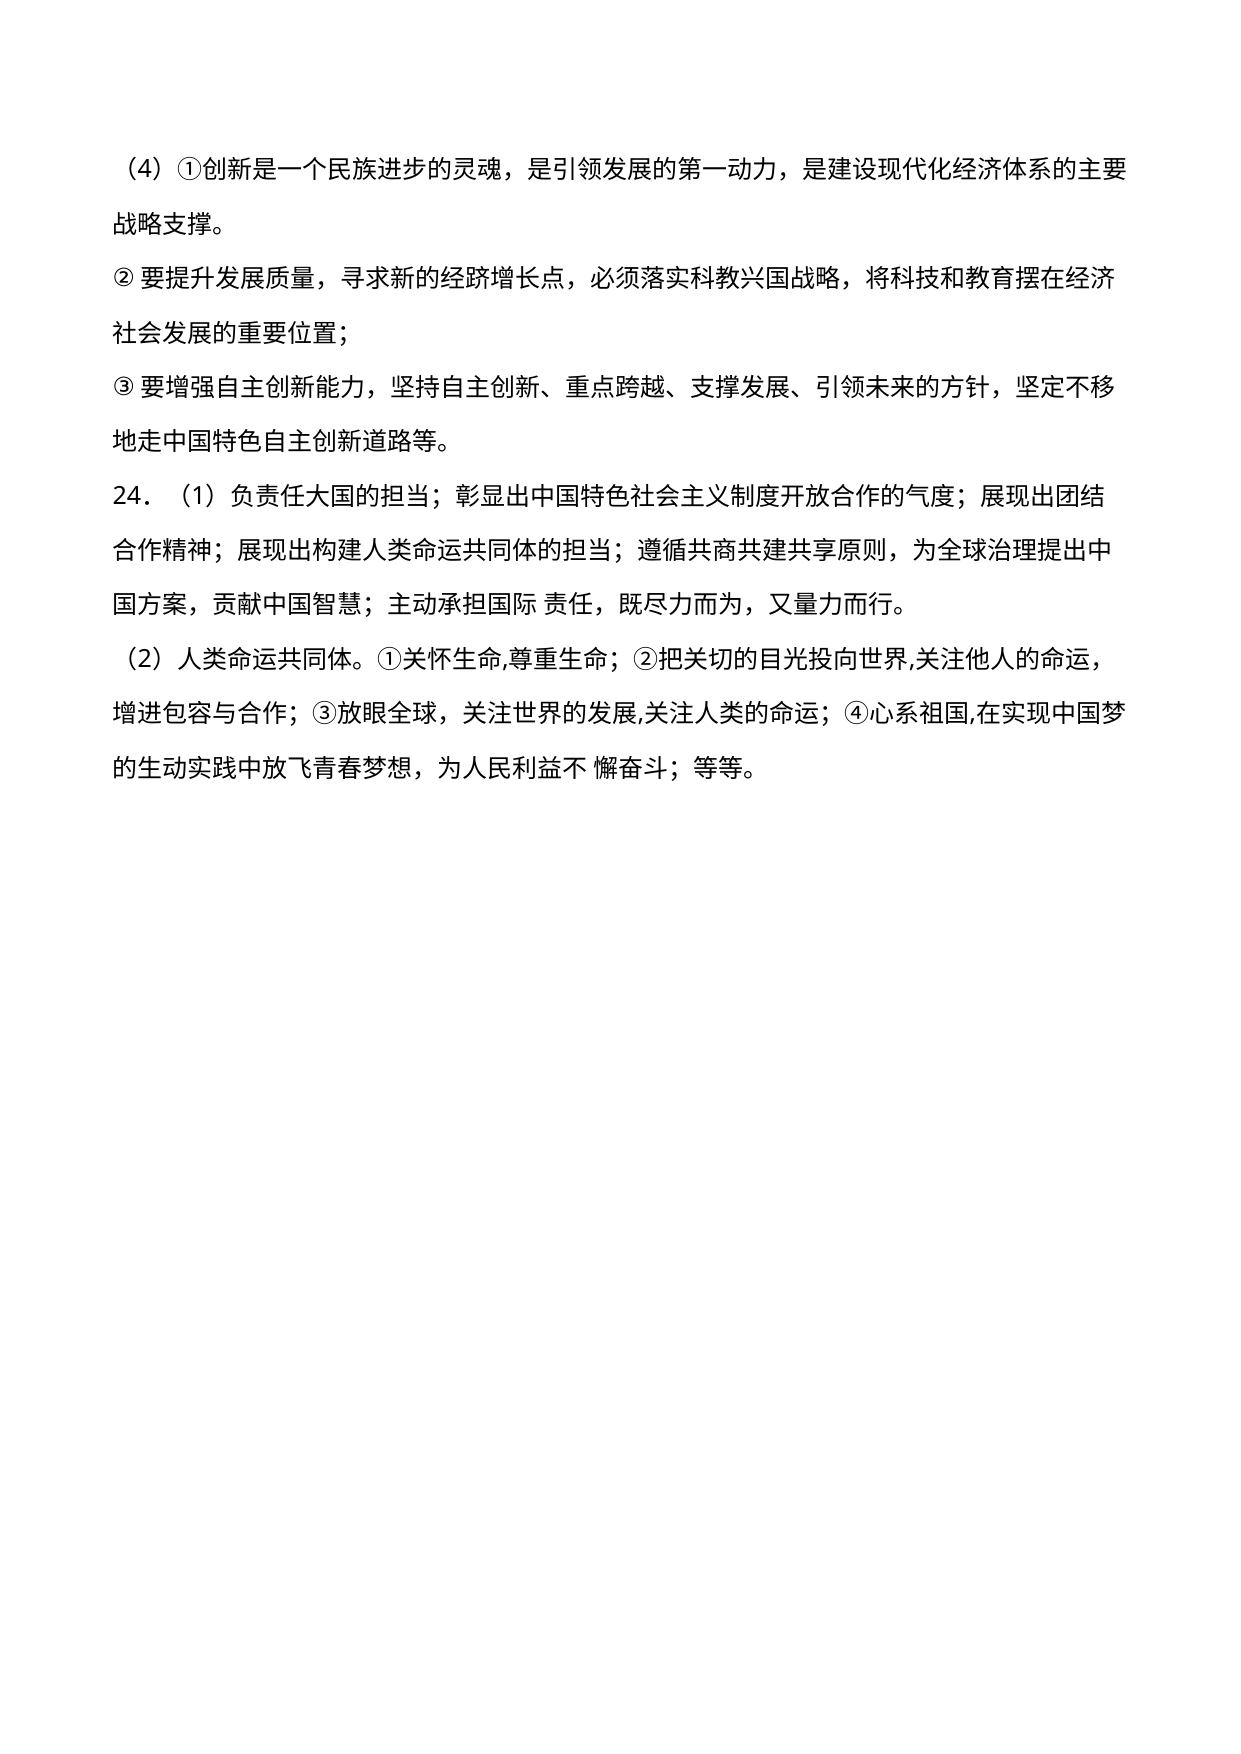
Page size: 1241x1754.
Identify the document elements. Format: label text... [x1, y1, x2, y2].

text 24．（1）负责任大国的担当；彰显出中国特色社会主义制度开放合作的气度；展现出团结合作精神；展现出构建人类命运共同体的担当；遵循共商共建共享原则，为全球治理提出中国方案，贡献中国智慧；主动承担国际 责任，既尽力而为，又量力而行。 [112, 476, 1128, 621]
text （4）①创新是一个民族进步的灵魂，是引领发展的第一动力，是建设现代化经济体系的主要战略支撑。 [112, 150, 1128, 241]
text ②要提升发展质量，寻求新的经跻增长点，必须落实科教兴国战略，将科技和教育摆在经济社会发展的重要位置； [112, 259, 1128, 349]
text ③要增强自主创新能力，坚持自主创新、重点跨越、支撑发展、引领未来的方针，坚定不移地走中国特色自主创新道路等。 [112, 367, 1128, 458]
text （2）人类命运共同体。①关怀生命,尊重生命；②把关切的目光投向世界,关注他人的命运，增进包容与合作；③放眼全球，关注世界的发展,关注人类的命运；④心系祖国,在实现中国梦的生动实践中放飞青春梦想，为人民利益不 懈奋斗；等等。 [112, 639, 1128, 784]
